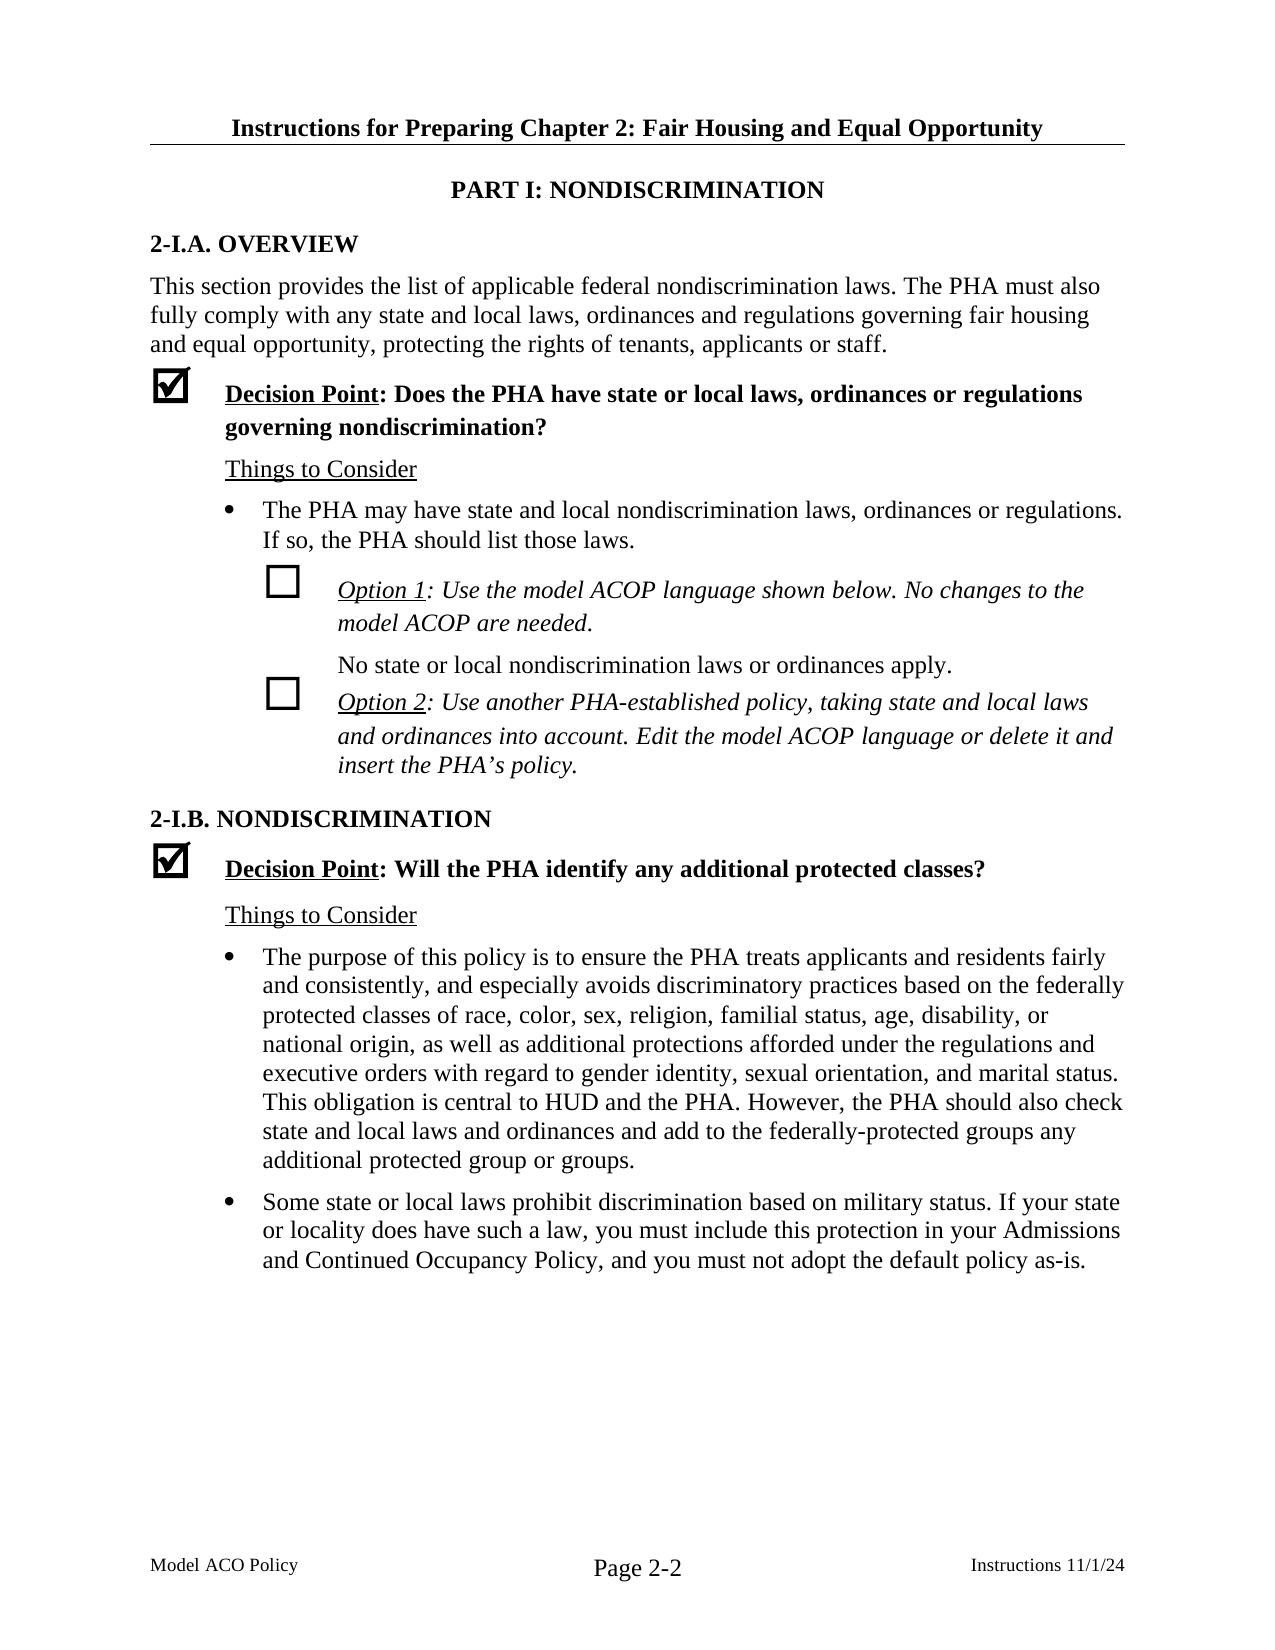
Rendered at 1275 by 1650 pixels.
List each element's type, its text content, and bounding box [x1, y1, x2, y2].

text Decision Point: Will the PHA identify any additional protected classes? [150, 845, 1125, 887]
list Some state or local laws prohibit discrimination based on military status. If your state or locality does have such a law, you must include this protection in your Admissions and Continued Occupancy Policy, and you must not adopt the default policy as-is. [225, 1186, 1125, 1273]
text Decision Point: Does the PHA have state or local laws, ordinances or regulations governing nondiscrimination? [150, 370, 1125, 441]
text 2-I.A. OVERVIEW [150, 229, 1125, 258]
text Things to Consider [225, 454, 1125, 483]
text No state or local nondiscrimination laws or ordinances apply. [337, 649, 1125, 679]
list The PHA may have state and local nondiscrimination laws, ordinances or regulations. If so, the PHA should list those laws. [225, 495, 1125, 553]
text Things to Consider [225, 900, 1125, 929]
text PART I: NONDISCRIMINATION [150, 175, 1125, 204]
text Option 1: Use the model ACOP language shown below. No changes to the model ACOP are needed. [262, 566, 1125, 637]
text Option 2: Use another PHA-established policy, taking state and local laws and ordinances into account. Edit the model ACOP language or delete it and insert the PHA’s policy. [262, 679, 1125, 779]
text 2-I.B. NONDISCRIMINATION [150, 804, 1125, 833]
list The purpose of this policy is to ensure the PHA treats applicants and residents fairly and consistently, and especially avoids discriminatory practices based on the federally protected classes of race, color, sex, religion, familial status, age, disability, or national origin, as well as additional protections afforded under the regulations and executive orders with regard to gender identity, sexual orientation, and marital status. This obligation is central to HUD and the PHA. However, the PHA should also check state and local laws and ordinances and add to the federally-protected groups any additional protected group or groups. [225, 941, 1125, 1174]
text This section provides the list of applicable federal nondiscrimination laws. The PHA must also fully comply with any state and local laws, ordinances and regulations governing fair housing and equal opportunity, protecting the rights of tenants, applicants or staff. [150, 271, 1125, 358]
